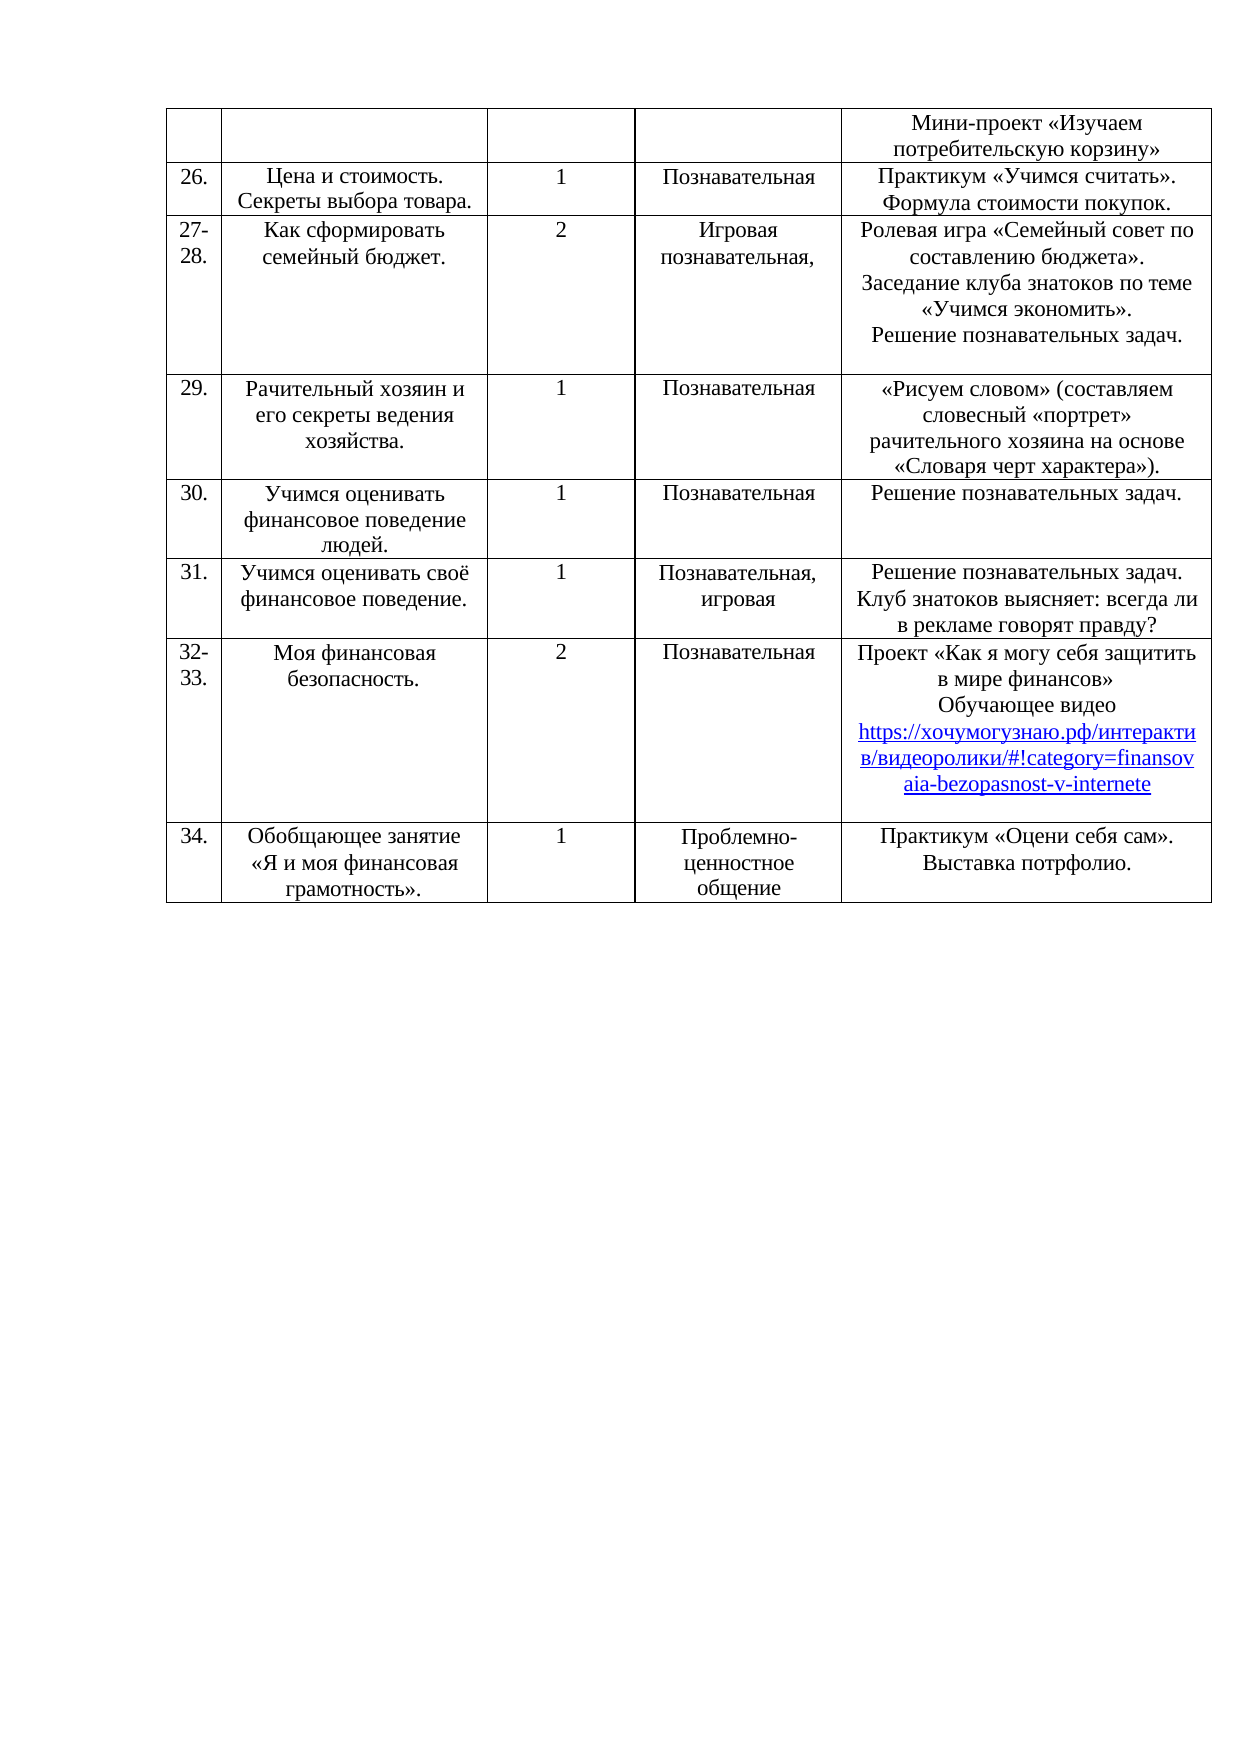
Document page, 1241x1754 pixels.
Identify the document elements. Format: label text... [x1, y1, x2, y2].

table_cell Обобщающее занятие «Я и моя финансовая грамотность». [222, 823, 487, 902]
table_cell Решение познавательных задач. Клуб знатоков выясняет: всегда ли в рекламе говорят правду? [842, 559, 1211, 638]
table_cell Познавательная [636, 163, 841, 215]
table_cell 1 [488, 823, 634, 902]
table_cell Познавательная, игровая [636, 559, 841, 638]
table_cell 27- 28. [167, 216, 221, 373]
table_cell Проблемно- ценностное общение [636, 823, 841, 902]
table_cell Моя финансовая безопасность. [222, 639, 487, 822]
table_cell 2 [488, 216, 634, 373]
table_cell Цена и стоимость. Секреты выбора товара. [222, 163, 487, 215]
table_cell Решение познавательных задач. [842, 480, 1211, 558]
table_cell «Рисуем словом» (составляем словесный «портрет» рачительного хозяина на основе «Словаря черт характера»). [842, 375, 1211, 479]
table_cell 29. [167, 375, 221, 479]
table_cell 1 [488, 559, 634, 638]
table_cell 31. [167, 559, 221, 638]
table_cell Практикум «Учимся считать». Формула стоимости покупок. [842, 163, 1211, 215]
table_cell Ролевая игра «Семейный совет по составлению бюджета». Заседание клуба знатоков по теме «Учимся экономить». Решение познавательных задач. [842, 216, 1211, 373]
table_cell 1 [488, 375, 634, 479]
table_cell Познавательная [636, 639, 841, 822]
table_cell 1 [488, 163, 634, 215]
table_cell Как сформировать семейный бюджет. [222, 216, 487, 373]
table_cell Игровая познавательная, [636, 216, 841, 373]
table_header [488, 109, 634, 162]
table_cell 32- 33. [167, 639, 221, 822]
table_cell Проект «Как я могу себя защитить в мире финансов» Обучающее видео https://хочумогузнаю.рф/интеракти в/видеоролики/#!category=finansov aia-bezopasnost-v-internete [842, 639, 1211, 822]
table_cell Практикум «Оцени себя сам». Выставка потрфолио. [842, 823, 1211, 902]
table_cell Учимся оценивать финансовое поведение людей. [222, 480, 487, 558]
table_cell Познавательная [636, 480, 841, 558]
table_cell Познавательная [636, 375, 841, 479]
table_header [636, 109, 841, 162]
table_cell 34. [167, 823, 221, 902]
table_cell Рачительный хозяин и его секреты ведения хозяйства. [222, 375, 487, 479]
table_header Мини-проект «Изучаем потребительскую корзину» [842, 109, 1211, 162]
table_header [167, 109, 221, 162]
table_cell Учимся оценивать своё финансовое поведение. [222, 559, 487, 638]
table_cell 2 [488, 639, 634, 822]
table_header [222, 109, 487, 162]
table_cell 30. [167, 480, 221, 558]
table_cell 1 [488, 480, 634, 558]
table_cell 26. [167, 163, 221, 215]
